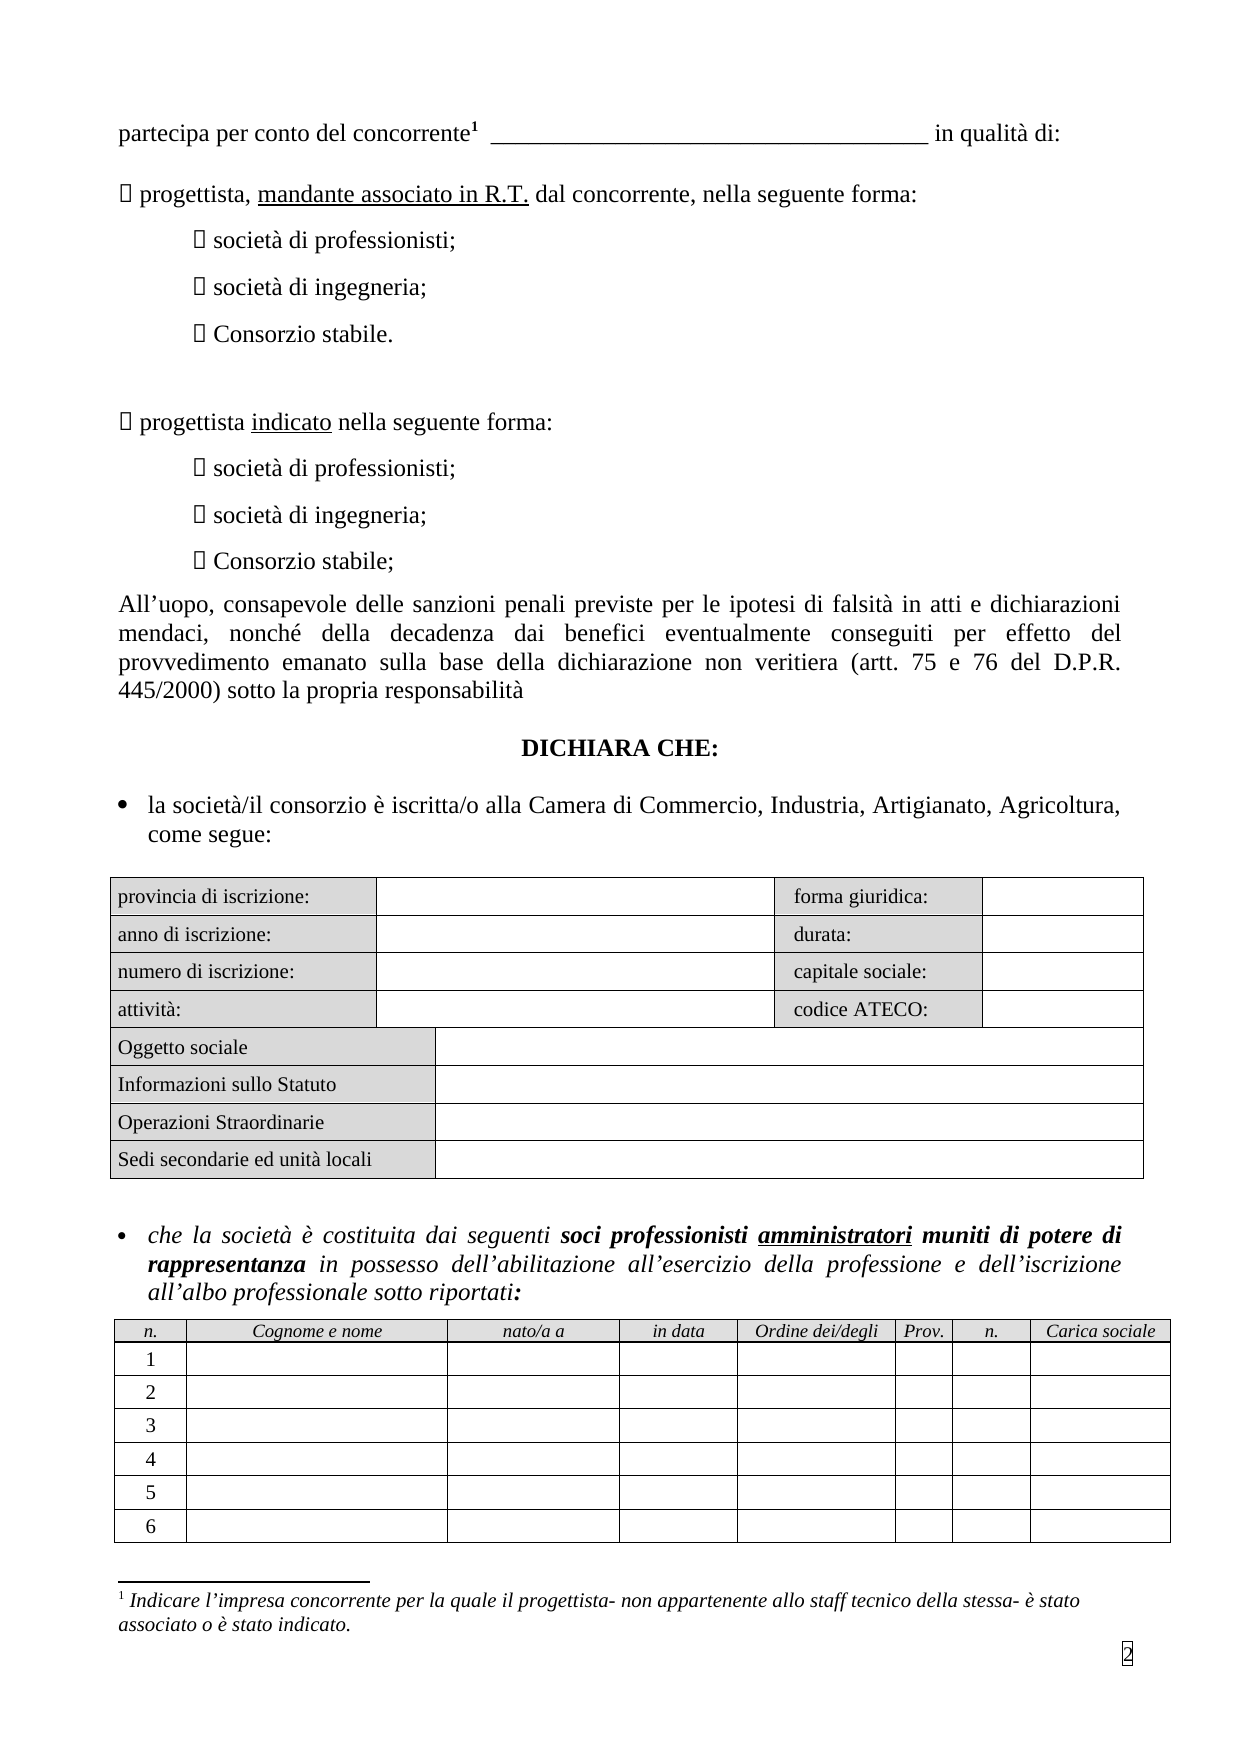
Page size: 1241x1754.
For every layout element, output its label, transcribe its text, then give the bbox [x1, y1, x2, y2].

table_cell [738, 1343, 895, 1375]
table_cell [620, 1510, 737, 1542]
table_cell 2 [115, 1376, 186, 1408]
text  società di professionisti; [118, 450, 1122, 484]
table_cell [983, 991, 1143, 1027]
table_cell anno di iscrizione: [111, 916, 376, 952]
table_cell Sedi secondarie ed unità locali [111, 1141, 435, 1178]
table_cell [896, 1476, 952, 1508]
table_cell [1031, 1443, 1170, 1475]
table_cell 5 [115, 1476, 186, 1508]
table_cell [187, 1443, 447, 1475]
table_cell [377, 953, 774, 990]
table_cell [448, 1510, 619, 1542]
table_header n. [115, 1320, 186, 1341]
table_cell [436, 1104, 1143, 1140]
table_cell Operazioni Straordinarie [111, 1104, 435, 1140]
table_cell [620, 1409, 737, 1442]
text  Consorzio stabile; [118, 543, 1122, 577]
table_cell 6 [115, 1510, 186, 1542]
text All’uopo, consapevole delle sanzioni penali previste per le ipotesi di falsità in atti e dichiarazioni mendaci, nonché della decadenza dai benefici eventualmente conseguiti per effetto del provvedimento emanato sulla base della dichiarazione non veritiera (artt. 75 e 76 del D.P.R. 445/2000) sotto la propria responsabilità [118, 589, 1122, 704]
table_cell [448, 1476, 619, 1508]
table_cell 4 [115, 1443, 186, 1475]
table_cell 1 [115, 1343, 186, 1375]
table_cell [187, 1376, 447, 1408]
table_cell [448, 1443, 619, 1475]
text  progettista indicato nella seguente forma: [118, 403, 1122, 437]
list che la società è costituita dai seguenti soci professionisti amministratori muniti di potere di rappresentanza in possesso dell’abilitazione all’esercizio della professione e dell’iscrizione all’albo professionale sotto riportati: [118, 1220, 1122, 1306]
table_cell [896, 1409, 952, 1442]
table_header [983, 878, 1143, 914]
table_cell [896, 1510, 952, 1542]
table_cell [896, 1443, 952, 1475]
table_cell [738, 1476, 895, 1508]
table_header forma giuridica: [775, 878, 982, 914]
table_cell [896, 1343, 952, 1375]
table_cell Informazioni sullo Statuto [111, 1066, 435, 1102]
table_header nato/a a [448, 1320, 619, 1341]
table_cell [448, 1376, 619, 1408]
table_cell [620, 1376, 737, 1408]
table_cell [436, 1141, 1143, 1178]
table_cell [187, 1409, 447, 1442]
table_cell [448, 1343, 619, 1375]
text  società di ingegneria; [118, 496, 1122, 530]
table_cell [738, 1376, 895, 1408]
table_cell codice ATECO: [775, 991, 982, 1027]
table_cell [436, 1028, 1143, 1065]
table_cell [896, 1376, 952, 1408]
table_cell [187, 1343, 447, 1375]
text  società di ingegneria; [118, 269, 1122, 303]
table_cell attività: [111, 991, 376, 1027]
table_cell [187, 1476, 447, 1508]
table_cell [377, 991, 774, 1027]
table_header n. [953, 1320, 1030, 1341]
table_cell [953, 1376, 1030, 1408]
text  progettista, mandante associato in R.T. dal concorrente, nella seguente forma: [118, 176, 1122, 210]
table_cell [983, 953, 1143, 990]
text  società di professionisti; [118, 222, 1122, 256]
text DICHIARA CHE: [118, 733, 1122, 762]
table_cell [187, 1510, 447, 1542]
table_cell [983, 916, 1143, 952]
table_cell numero di iscrizione: [111, 953, 376, 990]
text partecipa per conto del concorrente ___________________________________ in qualità di: [118, 118, 1122, 147]
table_cell Oggetto sociale [111, 1028, 435, 1065]
table_header in data [620, 1320, 737, 1341]
table_cell [953, 1343, 1030, 1375]
table_cell capitale sociale: [775, 953, 982, 990]
table_cell [738, 1409, 895, 1442]
table_cell [1031, 1510, 1170, 1542]
table_cell [436, 1066, 1143, 1102]
table_cell [1031, 1476, 1170, 1508]
list la società/il consorzio è iscritta/o alla Camera di Commercio, Industria, Artigianato, Agricoltura, come segue: [118, 791, 1122, 848]
table_cell [1031, 1376, 1170, 1408]
table_cell 3 [115, 1409, 186, 1442]
table_cell [738, 1443, 895, 1475]
table_cell [620, 1476, 737, 1508]
table_cell [953, 1476, 1030, 1508]
table_header [377, 878, 774, 914]
text  Consorzio stabile. [118, 315, 1122, 349]
table_cell [953, 1443, 1030, 1475]
table_cell [620, 1343, 737, 1375]
table_header Prov. [896, 1320, 952, 1341]
table_cell [620, 1443, 737, 1475]
table_cell [1031, 1409, 1170, 1442]
table_header provincia di iscrizione: [111, 878, 376, 914]
table_cell [953, 1409, 1030, 1442]
table_cell durata: [775, 916, 982, 952]
table_cell [738, 1510, 895, 1542]
table_cell [1031, 1343, 1170, 1375]
table_cell [377, 916, 774, 952]
table_cell [448, 1409, 619, 1442]
table_header Ordine dei/degli [738, 1320, 895, 1341]
table_header Carica sociale [1031, 1320, 1170, 1341]
table_cell [953, 1510, 1030, 1542]
table_header Cognome e nome [187, 1320, 447, 1341]
